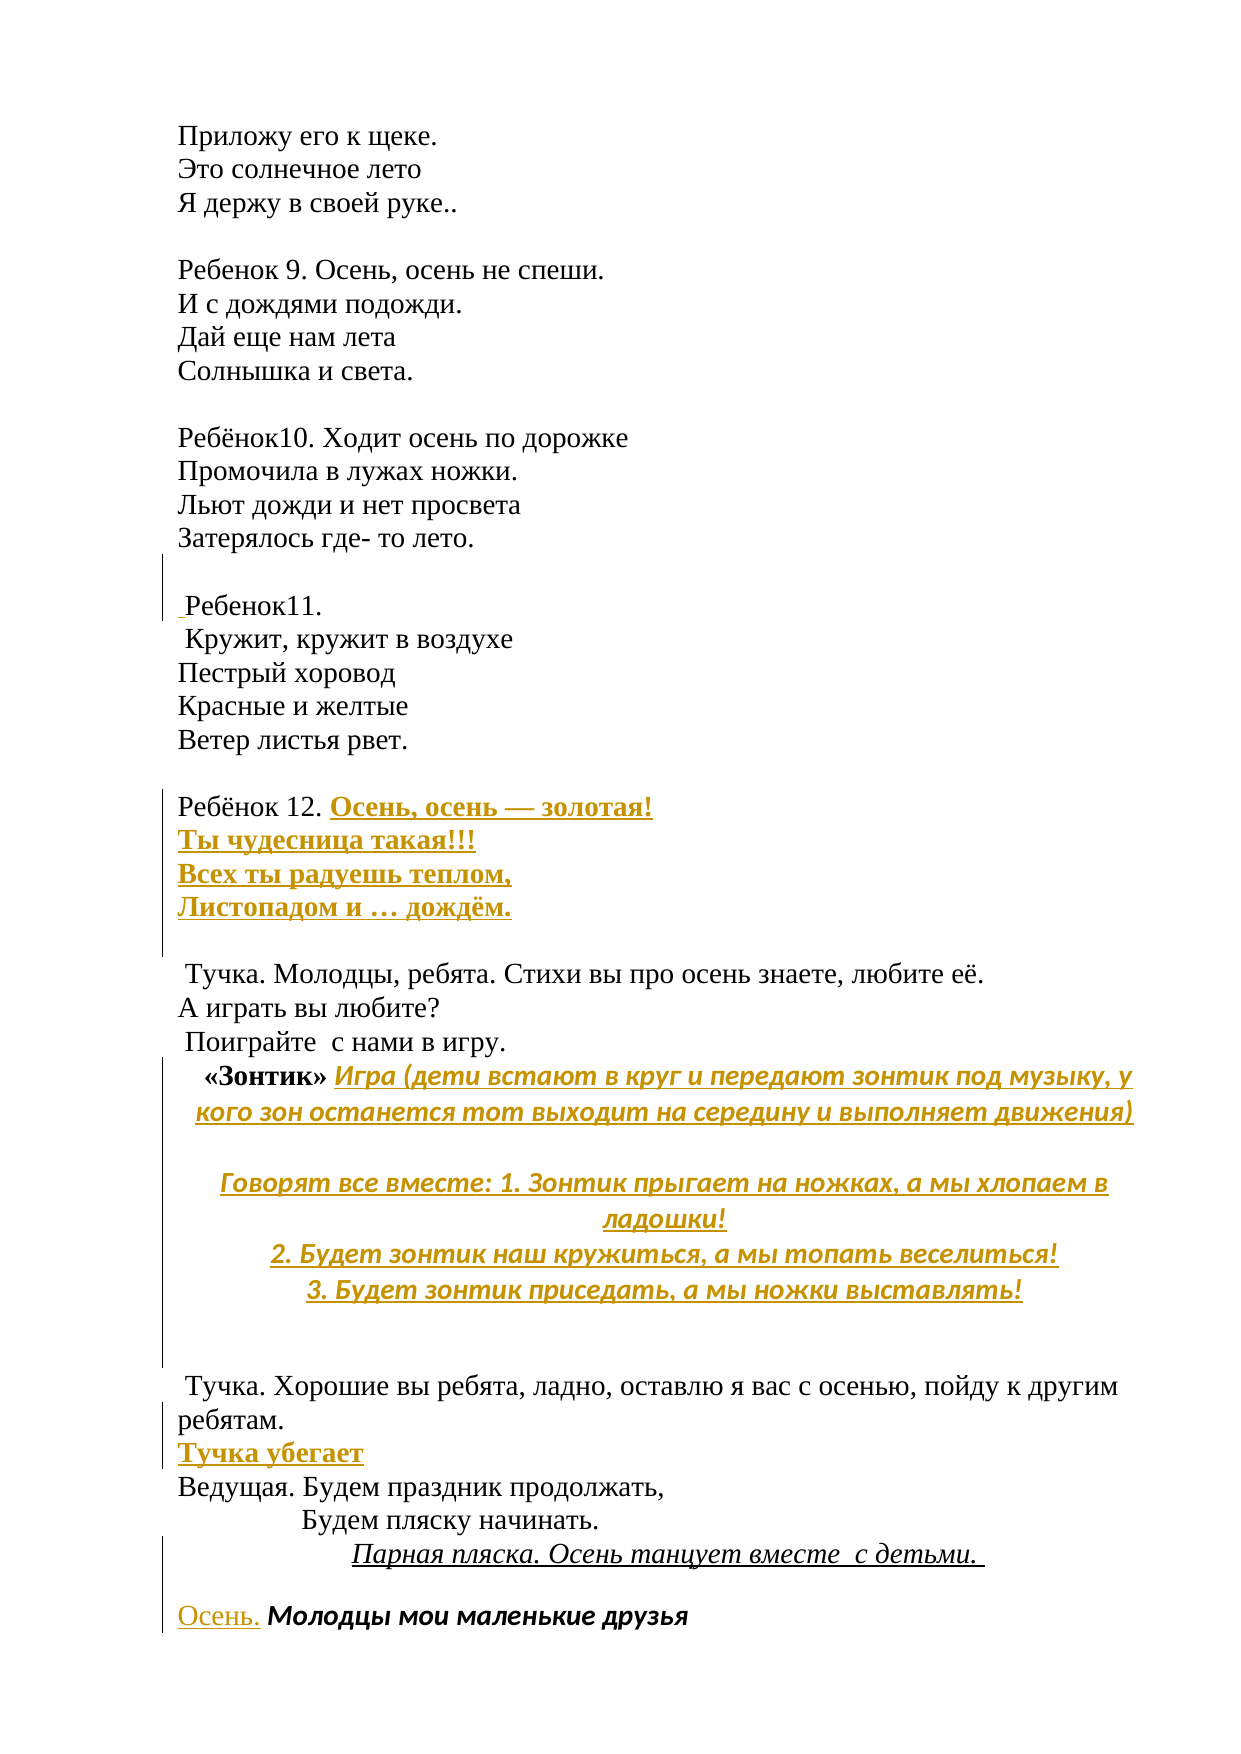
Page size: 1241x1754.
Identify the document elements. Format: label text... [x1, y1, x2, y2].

text Молодцы мои маленькие друзья [177, 1597, 1152, 1633]
text Затерялось где- то лето. [177, 521, 1152, 554]
text Парная пляска. Осень танцует вместе с детьми. [177, 1536, 1152, 1569]
text Ветер листья рвет. [177, 722, 1152, 755]
text А играть вы любите? [177, 990, 1152, 1024]
text Дай еще нам лета [177, 319, 1152, 353]
text Ребенок11. [177, 588, 1152, 621]
text Кружит, кружит в воздухе [177, 621, 1152, 655]
text Ребенок 9. Осень, осень не спеши. [177, 252, 1152, 286]
text Тучка. Хорошие вы ребята, ладно, оставлю я вас с осенью, пойду к другим ребятам. [177, 1368, 1152, 1435]
text «Зонтик» [177, 1057, 1152, 1128]
text Будем пляску начинать. [177, 1502, 1152, 1536]
text Солнышка и света. [177, 353, 1152, 386]
text Пестрый хоровод [177, 655, 1152, 688]
text Промочила в лужах ножки. [177, 453, 1152, 487]
text Поиграйте с нами в игру. [177, 1024, 1152, 1057]
text Это солнечное лето [177, 152, 1152, 185]
text Ребёнок10. Ходит осень по дорожке [177, 420, 1152, 453]
text Льют дожди и нет просвета [177, 487, 1152, 521]
text И с дождями подожди. [177, 286, 1152, 319]
text Красные и желтые [177, 688, 1152, 722]
text Ребёнок 12. [177, 789, 1152, 822]
text Ведущая. Будем праздник продолжать, [177, 1469, 1152, 1502]
text Приложу его к щеке. [177, 118, 1152, 152]
text Я держу в своей руке.. [177, 185, 1152, 219]
text Тучка. Молодцы, ребята. Стихи вы про осень знаете, любите её. [177, 957, 1152, 990]
